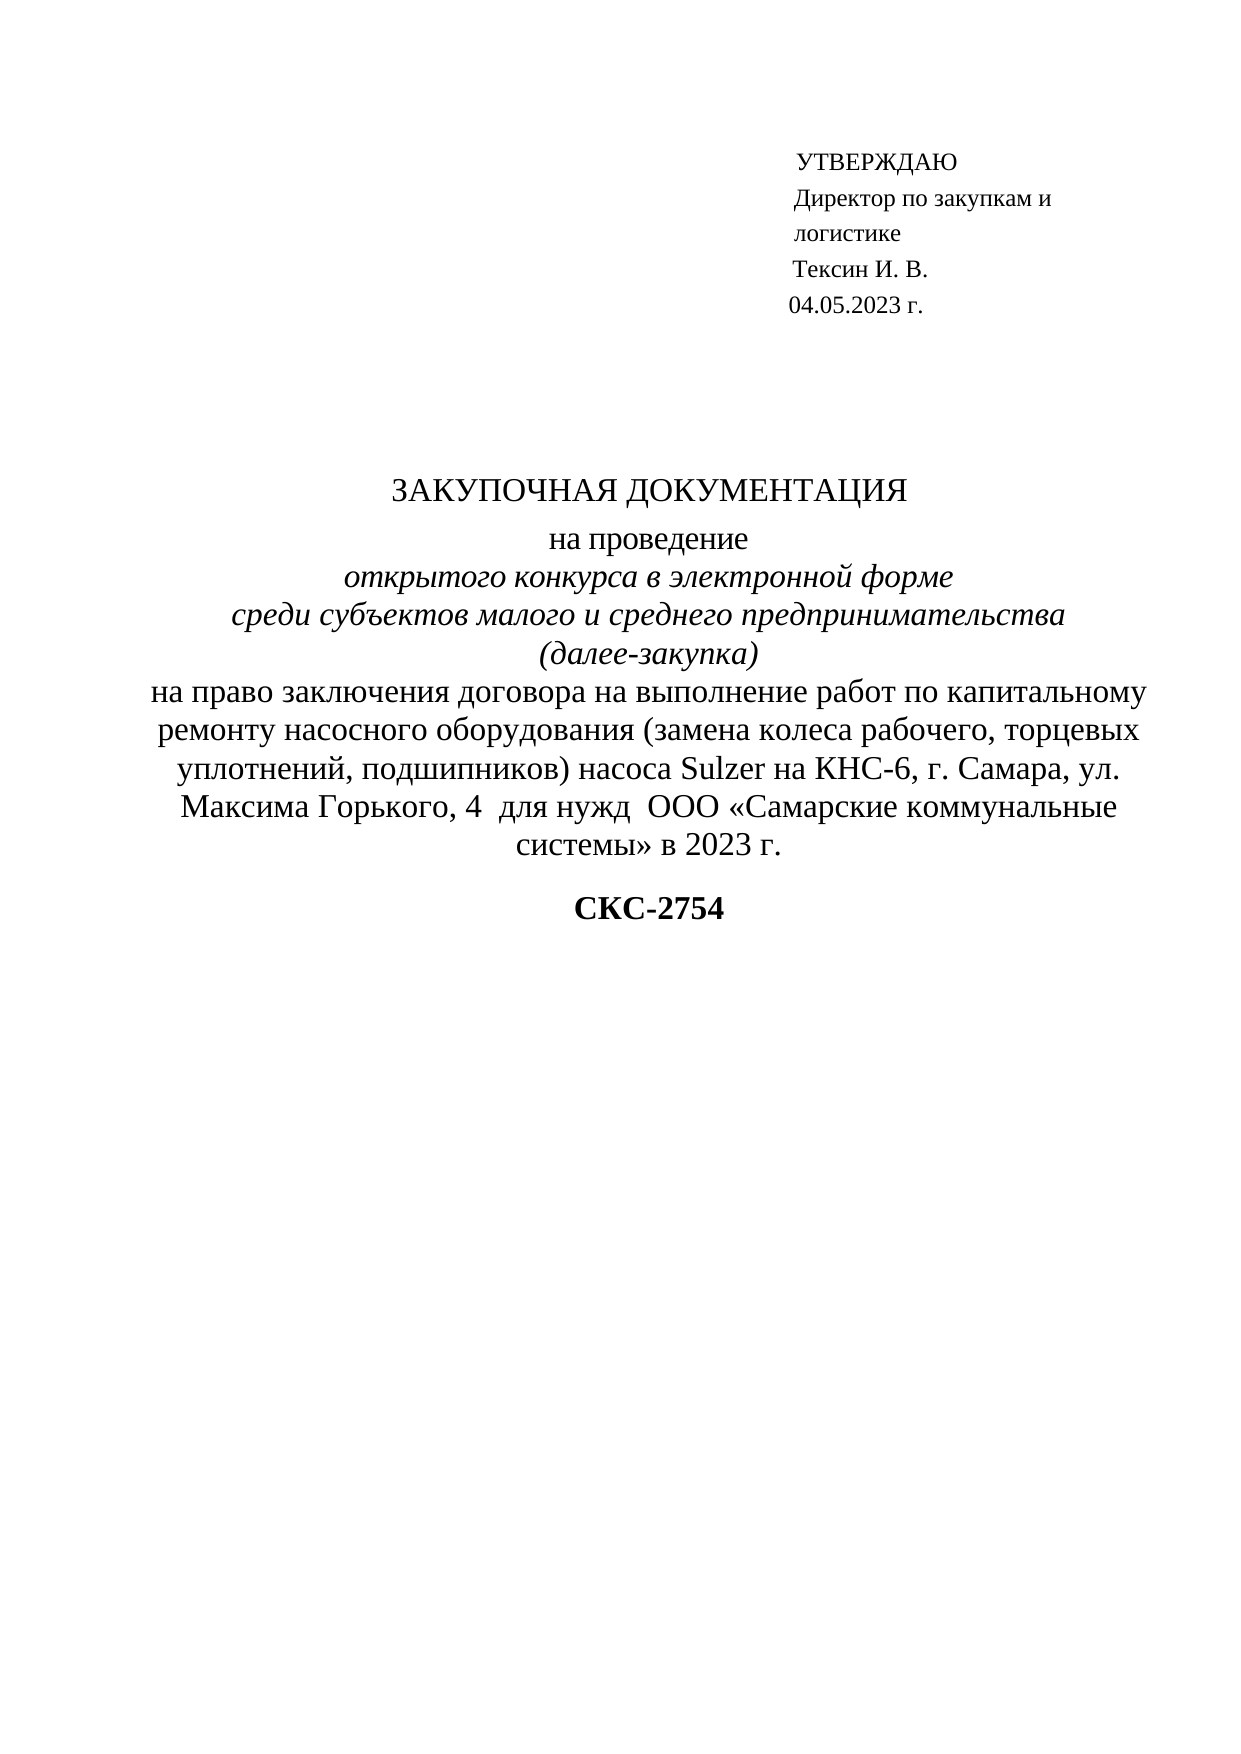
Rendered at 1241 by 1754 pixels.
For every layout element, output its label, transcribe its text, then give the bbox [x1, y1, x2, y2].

text ЗАКУПОЧНАЯ ДОКУМЕНТАЦИЯ [131, 470, 1168, 508]
text 04.05.2023 г. [131, 290, 1168, 319]
text открытого конкурса в электронной форме [131, 556, 1166, 595]
text (далее-закупка) [131, 633, 1166, 671]
text логистике [131, 218, 1168, 247]
text на право заключения договора на выполнение работ по капитальному ремонту насосного оборудования (замена колеса рабочего, торцевых уплотнений, подшипников) насоса Sulzer на КНС-6, г. Самара, ул. Максима Горького, 4 для нужд ООО «Самарские коммунальные системы» в 2023 г. [131, 671, 1166, 863]
text Директор по закупкам и [131, 183, 1168, 211]
text на проведение [131, 518, 1166, 556]
text УТВЕРЖДАЮ [796, 147, 1168, 175]
text Тексин И. В. [131, 254, 1168, 283]
text СКС-2754 [131, 888, 1166, 926]
text среди субъектов малого и среднего предпринимательства [131, 595, 1166, 633]
